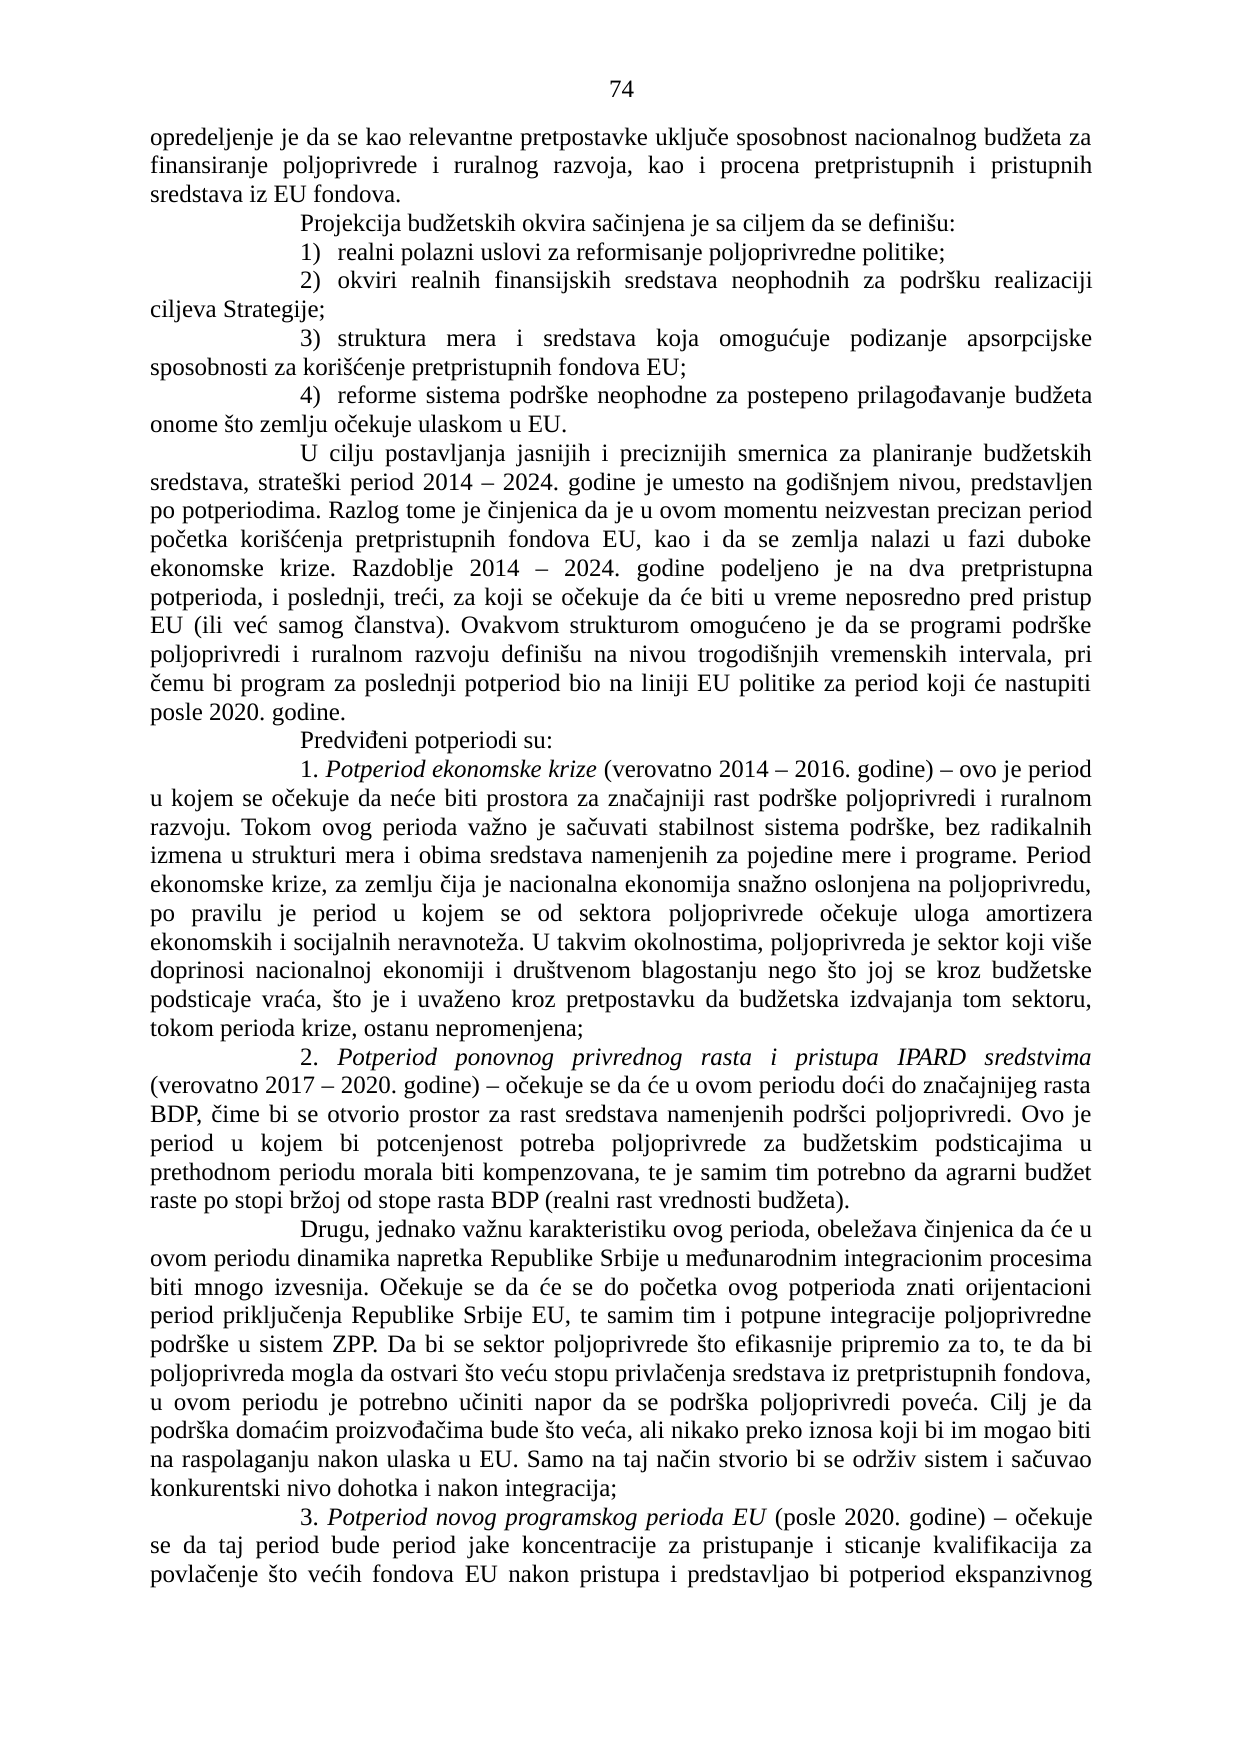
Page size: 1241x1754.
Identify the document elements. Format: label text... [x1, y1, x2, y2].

list okviri realnih finansijskih sredstava neophodnih za podršku realizaciji ciljeva Strategije; [150, 266, 1093, 323]
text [150, 122, 1093, 208]
text Drugu, jednako važnu karakteristiku ovog perioda, obeležava činjenica da će u ovom periodu dinamika napretka Republike Srbije u međunarodnim integracionim procesima biti mnogo izvesnija. Očekuje se da će se do početka ovog potperioda znati orijentacioni period priključenja Republike Srbije EU, te samim tim i potpune integracije poljoprivredne podrške u sistem ZPP. Da bi se sektor poljoprivrede što efikasnije pripremio za to, te da bi poljoprivreda mogla da ostvari što veću stopu privlačenja sredstava iz pretpristupnih fondova, u ovom periodu je potrebno učiniti napor da se podrška poljoprivredi poveća. Cilj je da podrška domaćim proizvođačima bude što veća, ali nikako preko iznosa koji bi im mogao biti na raspolaganju nakon ulaska u EU. Samo na taj način stvorio bi se održiv sistem i sačuvao konkurentski nivo dohotka i nakon integracija; [150, 1214, 1093, 1502]
list reforme sistema podrške neophodne za postepeno prilagođavanje budžeta onome što zemlju očekuje ulaskom u EU. [150, 381, 1093, 438]
text Projekcija budžetskih okvira sačinjena je sa ciljem da se definišu: [150, 208, 1093, 237]
list realni polazni uslovi za reformisanje poljoprivredne politike; [150, 237, 1093, 266]
text 2. Potperiod ponovnog privrednog rasta i pristupa IPARD sredstvima (verovatno 2017 – 2020. godine) – očekuje se da će u ovom periodu doći do značajnijeg rasta BDP, čime bi se otvorio prostor za rast sredstava namenjenih podršci poljoprivredi. Ovo je period u kojem bi potcenjenost potreba poljoprivrede za budžetskim podsticajima u prethodnom periodu morala biti kompenzovana, te je samim tim potrebno da agrarni budžet raste po stopi bržoj od stope rasta BDP (realni rast vrednosti budžeta). [150, 1042, 1093, 1214]
text U cilju postavljanja jasnijih i preciznijih smernica za planiranje budžetskih sredstava, strateški period 2014 – 2024. godine je umesto na godišnjem nivou, predstavljen po potperiodima. Razlog tome je činjenica da je u ovom momentu neizvestan precizan period početka korišćenja pretpristupnih fondova EU, kao i da se zemlja nalazi u fazi duboke ekonomske krize. Razdoblje 2014 – 2024. godine podeljeno je na dva pretpristupna potperioda, i poslednji, treći, za koji se očekuje da će biti u vreme neposredno pred pristup EU (ili već samog članstva). Ovakvom strukturom omogućeno je da se programi podrške poljoprivredi i ruralnom razvoju definišu na nivou trogodišnjih vremenskih intervala, pri čemu bi program za poslednji potperiod bio na liniji EU politike za period koji će nastupiti posle 2020. godine. [150, 438, 1093, 726]
text 1. Potperiod ekonomske krize (verovatno 2014 – 2016. godine) – ovo je period u kojem se očekuje da neće biti prostora za značajniji rast podrške poljoprivredi i ruralnom razvoju. Tokom ovog perioda važno je sačuvati stabilnost sistema podrške, bez radikalnih izmena u strukturi mera i obima sredstava namenjenih za pojedine mere i programe. Period ekonomske krize, za zemlju čija je nacionalna ekonomija snažno oslonjena na poljoprivredu, po pravilu je period u kojem se od sektora poljoprivrede očekuje uloga amortizera ekonomskih i socijalnih neravnoteža. U takvim okolnostima, poljoprivreda je sektor koji više doprinosi nacionalnoj ekonomiji i društvenom blagostanju nego što joj se kroz budžetske podsticaje vraća, što je i uvaženo kroz pretpostavku da budžetska izdvajanja tom sektoru, tokom perioda krize, ostanu nepromenjena; [150, 754, 1093, 1042]
list struktura mera i sredstava koja omogućuje podizanje apsorpcijske sposobnosti za korišćenje pretpristupnih fondova EU; [150, 323, 1093, 381]
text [150, 1502, 1093, 1588]
text Predviđeni potperiodi su: [150, 726, 1093, 754]
